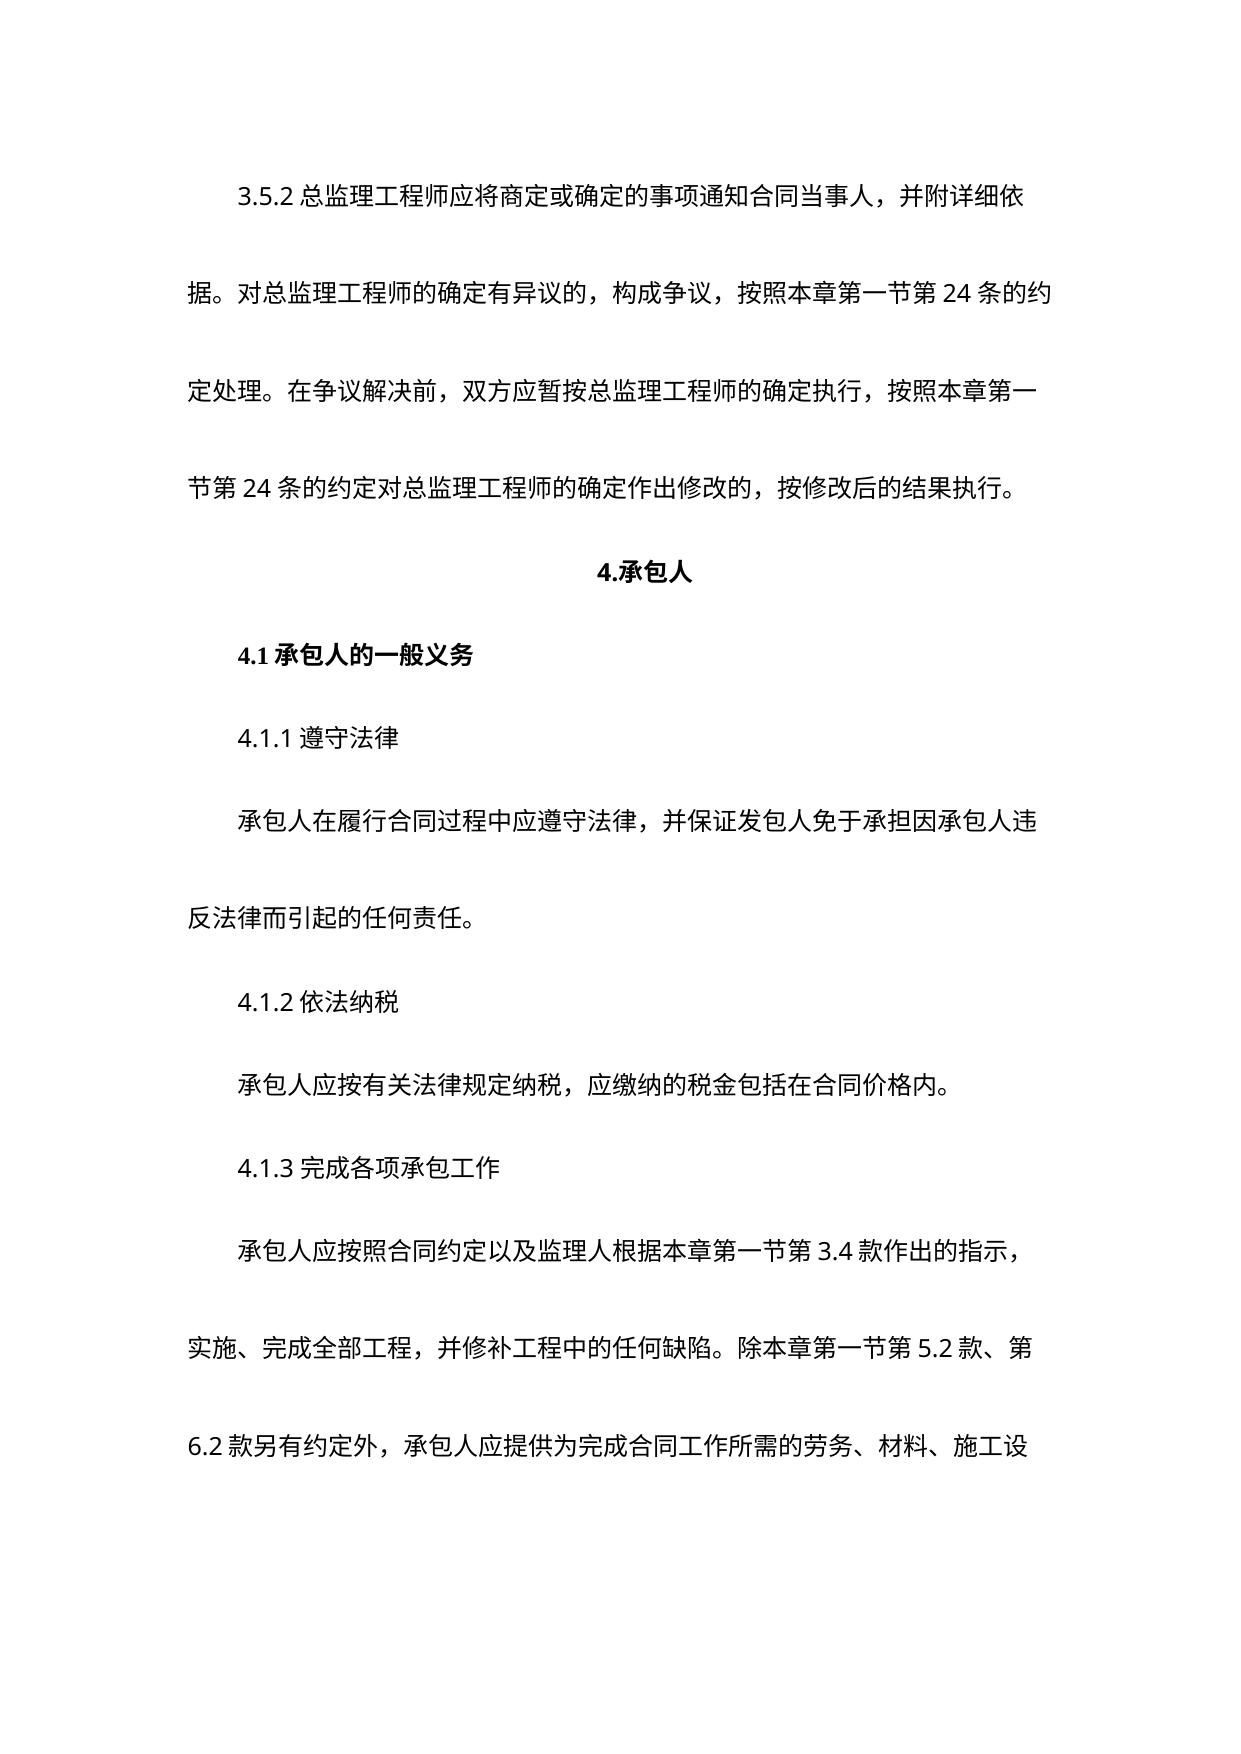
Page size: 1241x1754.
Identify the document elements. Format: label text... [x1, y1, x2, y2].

text 4.1承包人的一般义务 [187, 621, 1053, 686]
text 承包人在履行合同过程中应遵守法律，并保证发包人免于承担因承包人违反法律而引起的任何责任。 [187, 787, 1053, 949]
text 4.承包人 [187, 538, 1053, 603]
text 4.1.2依法纳税 [187, 968, 1053, 1033]
text 4.1.3 完成各项承包工作 [187, 1134, 1053, 1199]
text 3.5.2总监理工程师应将商定或确定的事项通知合同当事人，并附详细依据。对总监理工程师的确定有异议的，构成争议，按照本章第一节第24 条的约定处理。在争议解决前，双方应暂按总监理工程师的确定执行，按照本章第一节第24 条的约定对总监理工程师的确定作出修改的，按修改后的结果执行。 [187, 162, 1053, 519]
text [187, 1217, 1053, 1477]
text 4.1.1遵守法律 [187, 704, 1053, 769]
text 承包人应按有关法律规定纳税，应缴纳的税金包括在合同价格内。 [187, 1051, 1053, 1116]
